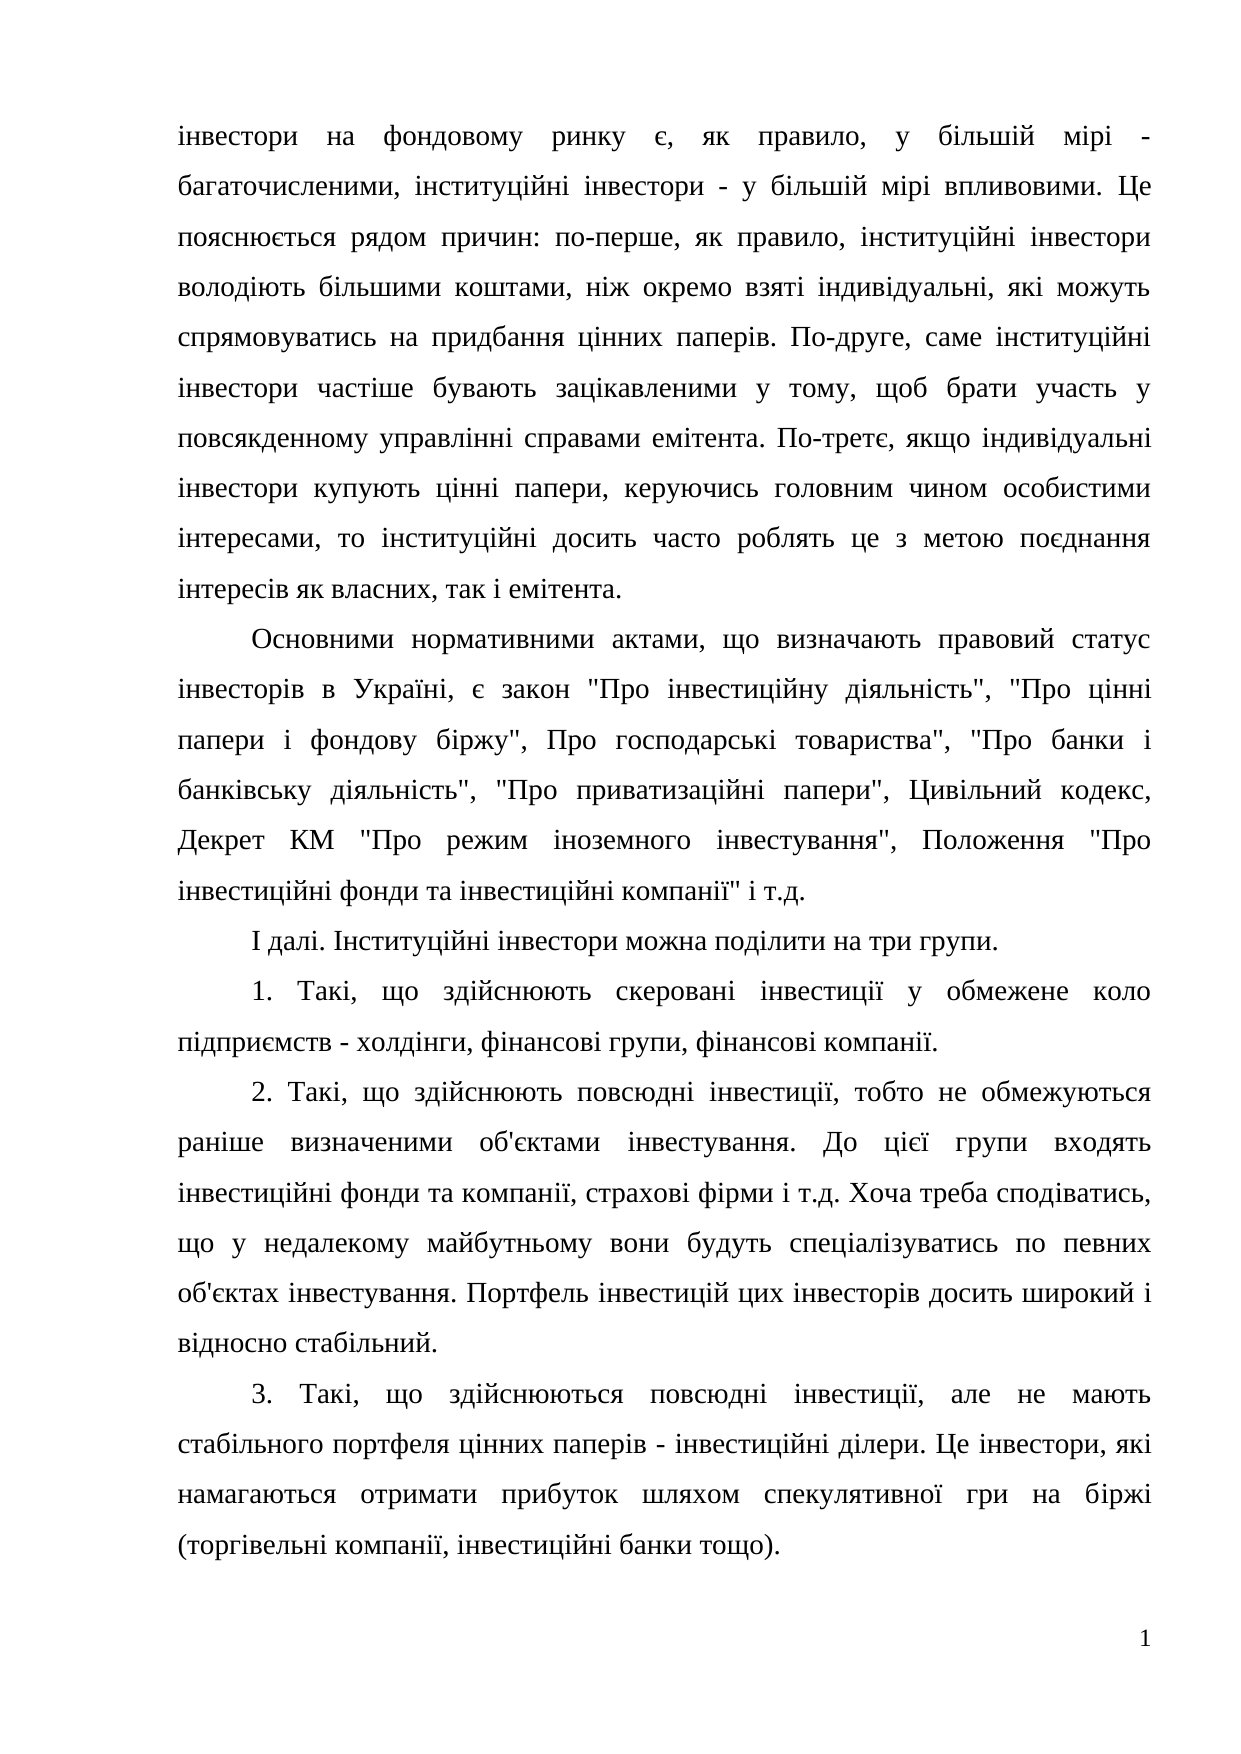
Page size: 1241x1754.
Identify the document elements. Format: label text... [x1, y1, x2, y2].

text 1. Такi, що здiйснюють скерованi iнвестицiї у обмежене коло пiдприємств - холдiнги, фiнансовi групи, фiнансовi компанiї. [177, 973, 1152, 1057]
text 2. Такi, що здiйснюють повсюднi iнвестицiї, тобто не обмежуються ранiше визначеними об'єктами iнвестування. До цiєї групи входять iнвестицiйнi фонди та компанiї, страховi фiрми i т.д. Хоча треба сподiватись, що у недалекому майбутньому вони будуть спецiалiзуватись по певних об'єктах iнвестування. Портфель iнвестицiй цих iнвесторiв досить широкий i вiдносно стабiльний. [177, 1074, 1152, 1359]
text 3. Такi, що здiйснюються повсюднi iнвестицiї, але не мають стабiльного портфеля цiнних паперiв - iнвестицiйнi дiлери. Це iнвестори, якi намагаються отримати прибуток шляхом спекулятивної гри на бiржi (торгiвельнi компанiї, iнвестицiйнi банки тощо). [177, 1376, 1152, 1560]
text Основними нормативними актами, що визначають правовий статус iнвесторiв в Українi, є закон "Про iнвестицiйну дiяльнiсть", "Про цiннi папери i фондову бiржу", Про господарськi товариства", "Про банки i банкiвську дiяльнiсть", "Про приватизацiйнi папери", Цивiльний кодекс, Декрет КМ "Про режим iноземного iнвестування", Положення "Про iнвестицiйнi фонди та iнвестицiйнi компанiї" i т.д. [177, 621, 1152, 906]
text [177, 118, 1152, 604]
text I далi. Iнституцiйнi iнвестори можна подiлити на три групи. [177, 923, 1152, 957]
